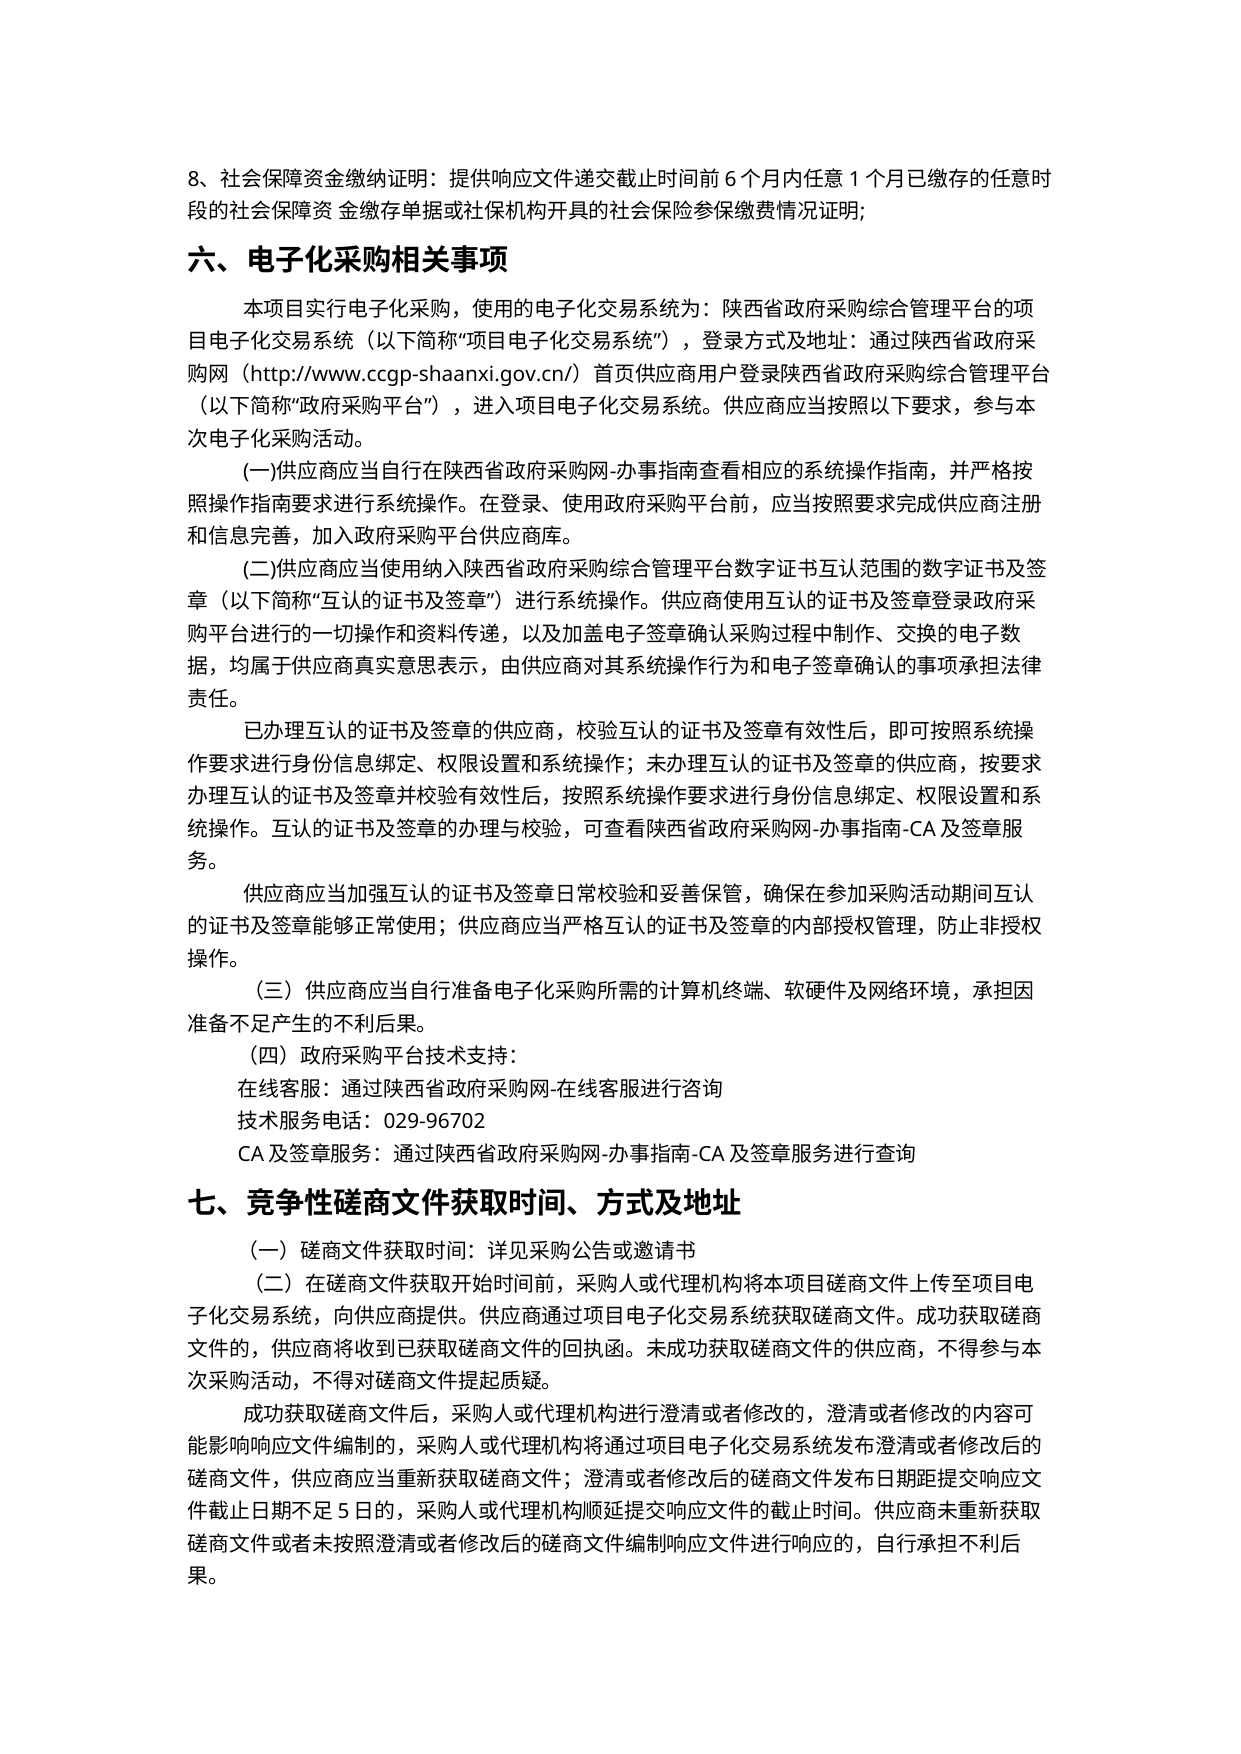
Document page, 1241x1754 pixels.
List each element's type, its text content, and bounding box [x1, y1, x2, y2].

text (一)供应商应当自行在陕西省政府采购网-办事指南查看相应的系统操作指南，并严格按照操作指南要求进行系统操作。在登录、使用政府采购平台前，应当按照要求完成供应商注册和信息完善，加入政府采购平台供应商库。 [187, 454, 1053, 552]
text （二）在磋商文件获取开始时间前，采购人或代理机构将本项目磋商文件上传至项目电子化交易系统，向供应商提供。供应商通过项目电子化交易系统获取磋商文件。成功获取磋商文件的，供应商将收到已获取磋商文件的回执函。未成功获取磋商文件的供应商，不得参与本次采购活动，不得对磋商文件提起质疑。 [187, 1267, 1053, 1397]
text 技术服务电话：029-96702 [187, 1104, 1053, 1137]
text 成功获取磋商文件后，采购人或代理机构进行澄清或者修改的，澄清或者修改的内容可能影响响应文件编制的，采购人或代理机构将通过项目电子化交易系统发布澄清或者修改后的磋商文件，供应商应当重新获取磋商文件；澄清或者修改后的磋商文件发布日期距提交响应文件截止日期不足5日的，采购人或代理机构顺延提交响应文件的截止时间。供应商未重新获取磋商文件或者未按照澄清或者修改后的磋商文件编制响应文件进行响应的，自行承担不利后果。 [187, 1397, 1053, 1592]
text （四）政府采购平台技术支持： [187, 1039, 1053, 1072]
text 供应商应当加强互认的证书及签章日常校验和妥善保管，确保在参加采购活动期间互认的证书及签章能够正常使用；供应商应当严格互认的证书及签章的内部授权管理，防止非授权操作。 [187, 877, 1053, 974]
text 已办理互认的证书及签章的供应商，校验互认的证书及签章有效性后，即可按照系统操作要求进行身份信息绑定、权限设置和系统操作；未办理互认的证书及签章的供应商，按要求办理互认的证书及签章并校验有效性后，按照系统操作要求进行身份信息绑定、权限设置和系统操作。互认的证书及签章的办理与校验，可查看陕西省政府采购网-办事指南-CA及签章服务。 [187, 714, 1053, 877]
text （三）供应商应当自行准备电子化采购所需的计算机终端、软硬件及网络环境，承担因准备不足产生的不利后果。 [187, 974, 1053, 1039]
text 在线客服：通过陕西省政府采购网-在线客服进行咨询 [187, 1072, 1053, 1104]
text （一）磋商文件获取时间：详见采购公告或邀请书 [187, 1234, 1053, 1267]
text 8、社会保障资金缴纳证明：提供响应文件递交截止时间前6个月内任意1个月已缴存的任意时段的社会保障资 金缴存单据或社保机构开具的社会保险参保缴费情况证明; [187, 162, 1053, 227]
text (二)供应商应当使用纳入陕西省政府采购综合管理平台数字证书互认范围的数字证书及签章（以下简称“互认的证书及签章”）进行系统操作。供应商使用互认的证书及签章登录政府采购平台进行的一切操作和资料传递，以及加盖电子签章确认采购过程中制作、交换的电子数据，均属于供应商真实意思表示，由供应商对其系统操作行为和电子签章确认的事项承担法律责任。 [187, 552, 1053, 714]
text CA及签章服务：通过陕西省政府采购网-办事指南-CA及签章服务进行查询 [187, 1137, 1053, 1169]
text 七、竞争性磋商文件获取时间、方式及地址 [187, 1169, 1053, 1234]
text 本项目实行电子化采购，使用的电子化交易系统为：陕西省政府采购综合管理平台的项目电子化交易系统（以下简称“项目电子化交易系统”），登录方式及地址：通过陕西省政府采购网（http://www.ccgp-shaanxi.gov.cn/）首页供应商用户登录陕西省政府采购综合管理平台（以下简称“政府采购平台”），进入项目电子化交易系统。供应商应当按照以下要求，参与本次电子化采购活动。 [187, 292, 1053, 454]
text 六、电子化采购相关事项 [187, 227, 1053, 292]
